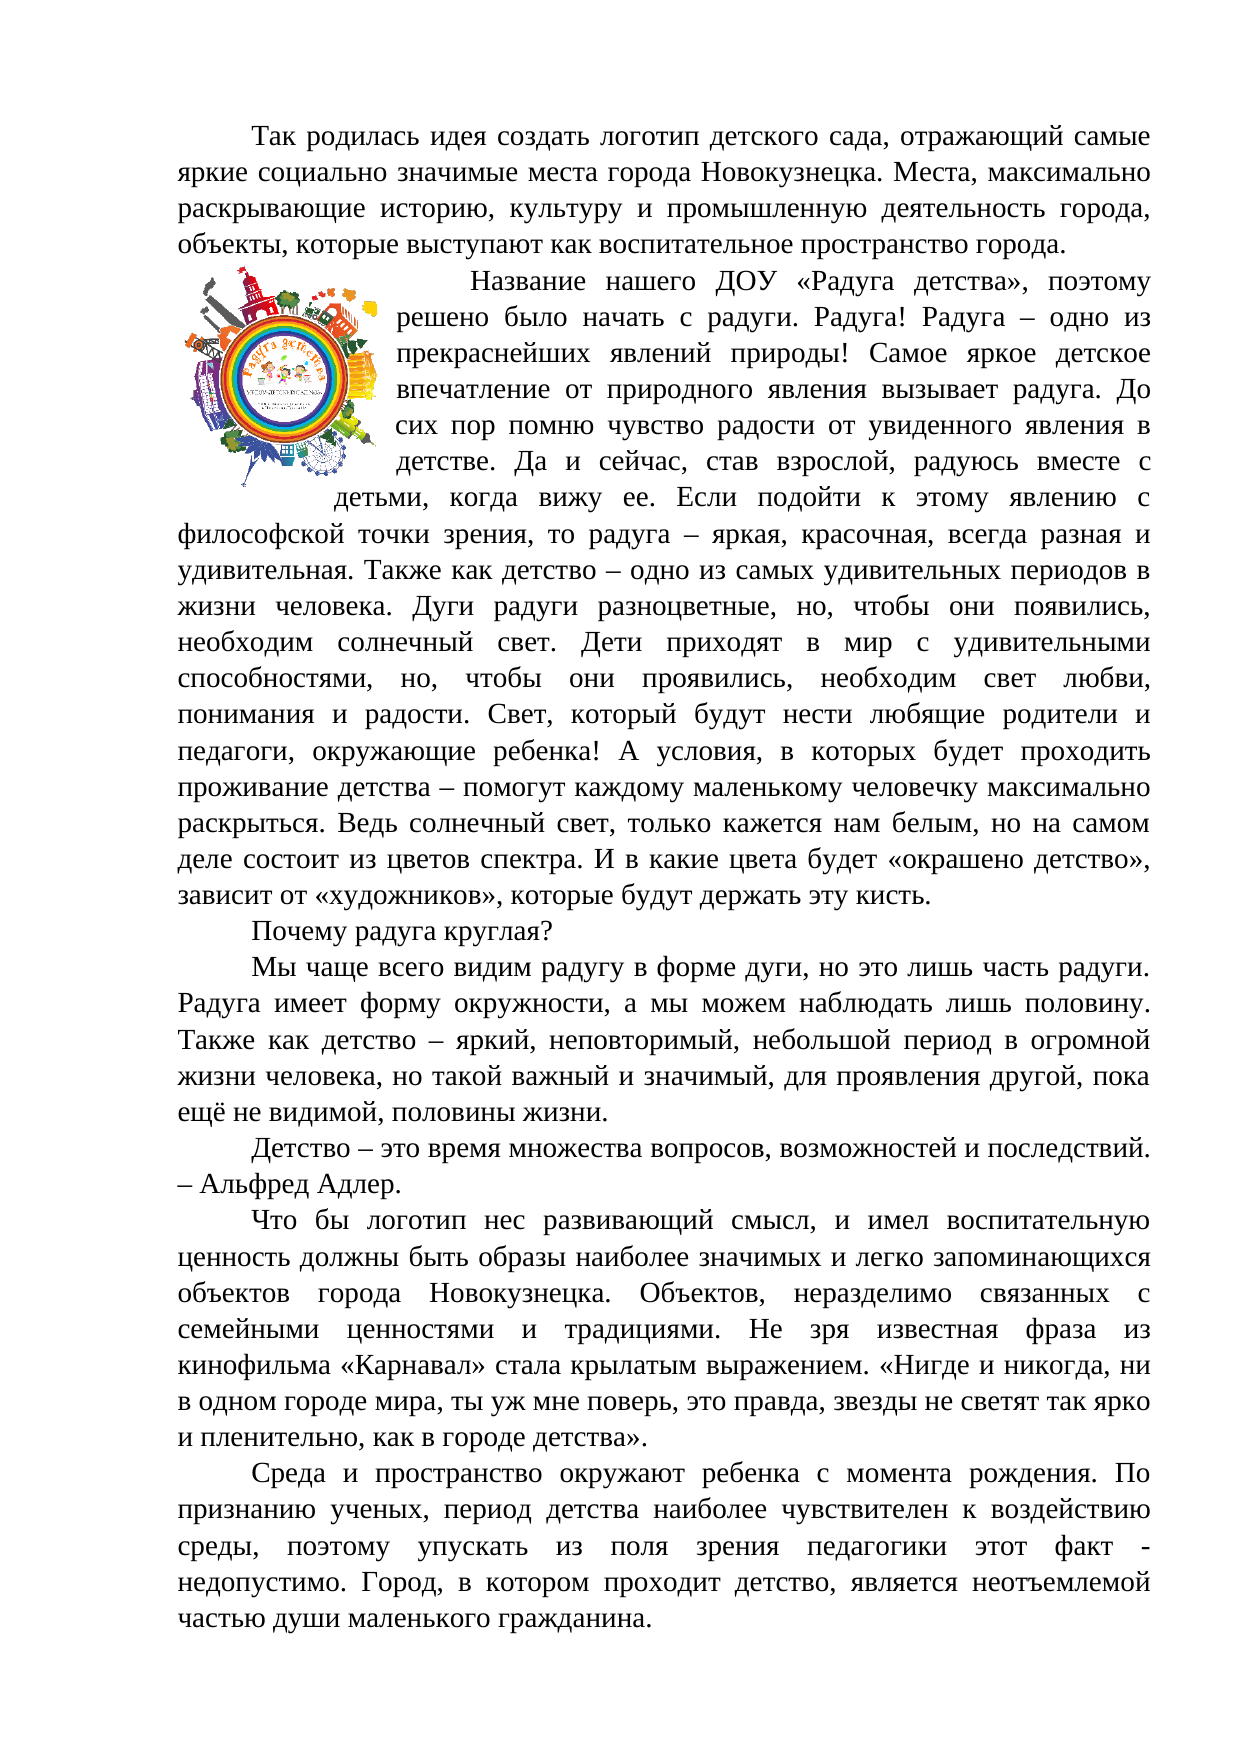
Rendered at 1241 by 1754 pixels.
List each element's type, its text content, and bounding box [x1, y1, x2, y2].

text Что бы логотип нес развивающий смысл, и имел воспитательную ценность должны быть образы наиболее значимых и легко запоминающихся объектов города Новокузнецка. Объектов, неразделимо связанных с семейными ценностями и традициями. Не зря известная фраза из кинофильма «Карнавал» стала крылатым выражением. «Нигде и никогда, ни в одном городе мира, ты уж мне поверь, это правда, звезды не светят так ярко и пленительно, как в городе детства». [177, 1202, 1152, 1453]
text Название нашего ДОУ «Радуга детства», поэтому решено было начать с радуги. Радуга! Радуга – одно из прекраснейших явлений природы! Самое яркое детское впечатление от природного явления вызывает радуга. До сих пор помню чувство радости от увиденного явления в детстве. Да и сейчас, став взрослой, радуюсь вместе с детьми, когда вижу ее. Если подойти к этому явлению с философской точки зрения, то радуга – яркая, красочная, всегда разная и удивительная. Также как детство – одно из самых удивительных периодов в жизни человека. Дуги радуги разноцветные, но, чтобы они появились, необходим солнечный свет. Дети приходят в мир с удивительными способностями, но, чтобы они проявились, необходим свет любви, понимания и радости. Свет, который будут нести любящие родители и педагоги, окружающие ребенка! А условия, в которых будет проходить проживание детства – помогут каждому маленькому человечку максимально раскрыться. Ведь солнечный свет, только кажется нам белым, но на самом деле состоит из цветов спектра. И в какие цвета будет «окрашено детство», зависит от «художников», которые будут держать эту кисть. [177, 263, 1152, 911]
text Мы чаще всего видим радугу в форме дуги, но это лишь часть радуги. Радуга имеет форму окружности, а мы можем наблюдать лишь половину. Также как детство – яркий, неповторимый, небольшой период в огромной жизни человека, но такой важный и значимый, для проявления другой, пока ещё не видимой, половины жизни. [177, 949, 1152, 1128]
picture [183, 266, 377, 488]
text Детство – это время множества вопросов, возможностей и последствий. – Альфред Адлер. [177, 1130, 1152, 1200]
text Среда и пространство окружают ребенка с момента рождения. По признанию ученых, период детства наиболее чувствителен к воздействию среды, поэтому упускать из поля зрения педагогики этот факт - недопустимо. Город, в котором проходит детство, является неотъемлемой частью души маленького гражданина. [177, 1456, 1152, 1634]
text Так родилась идея создать логотип детского сада, отражающий самые яркие социально значимые места города Новокузнецка. Места, максимально раскрывающие историю, культуру и промышленную деятельность города, объекты, которые выступают как воспитательное пространство города. [177, 118, 1152, 260]
text Почему радуга круглая? [177, 913, 1152, 947]
